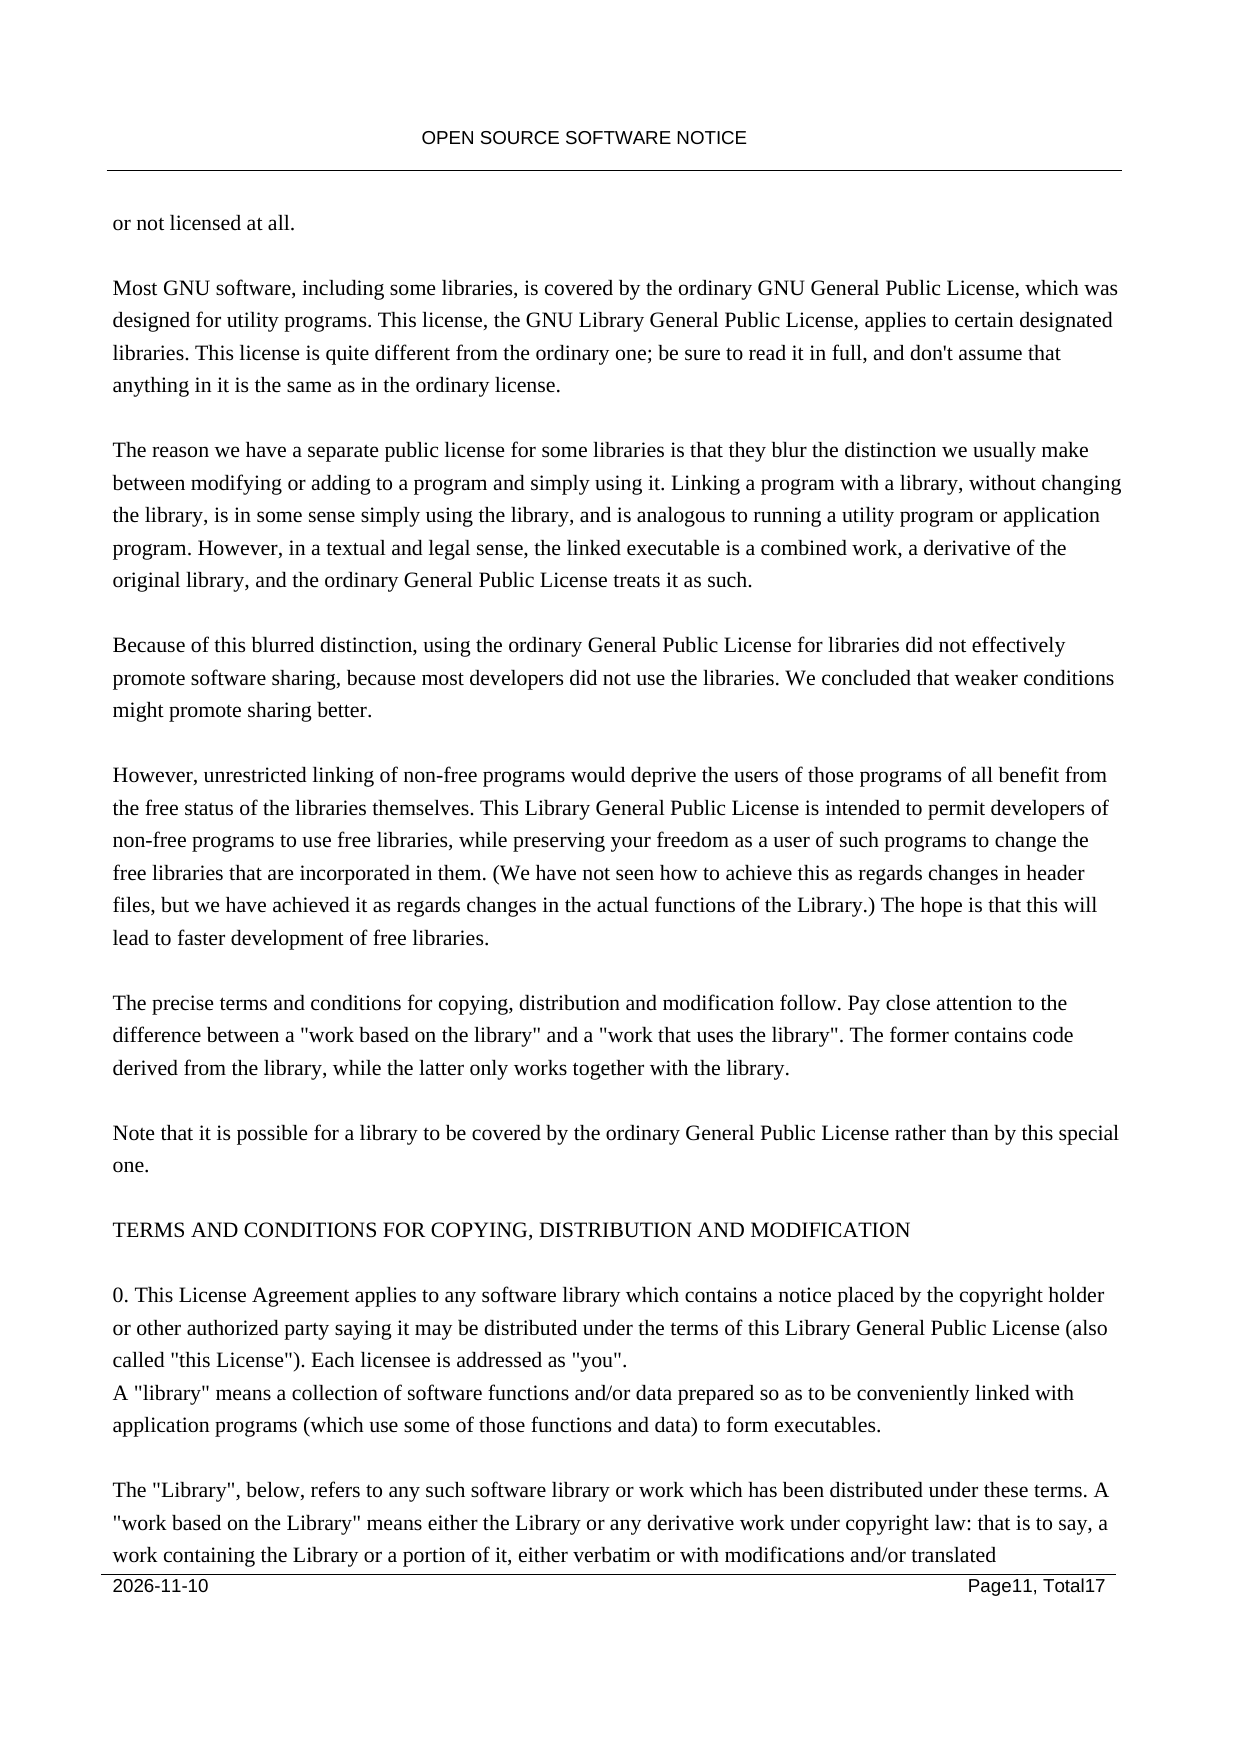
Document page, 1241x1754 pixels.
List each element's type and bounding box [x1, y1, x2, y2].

text [112, 206, 1128, 1571]
